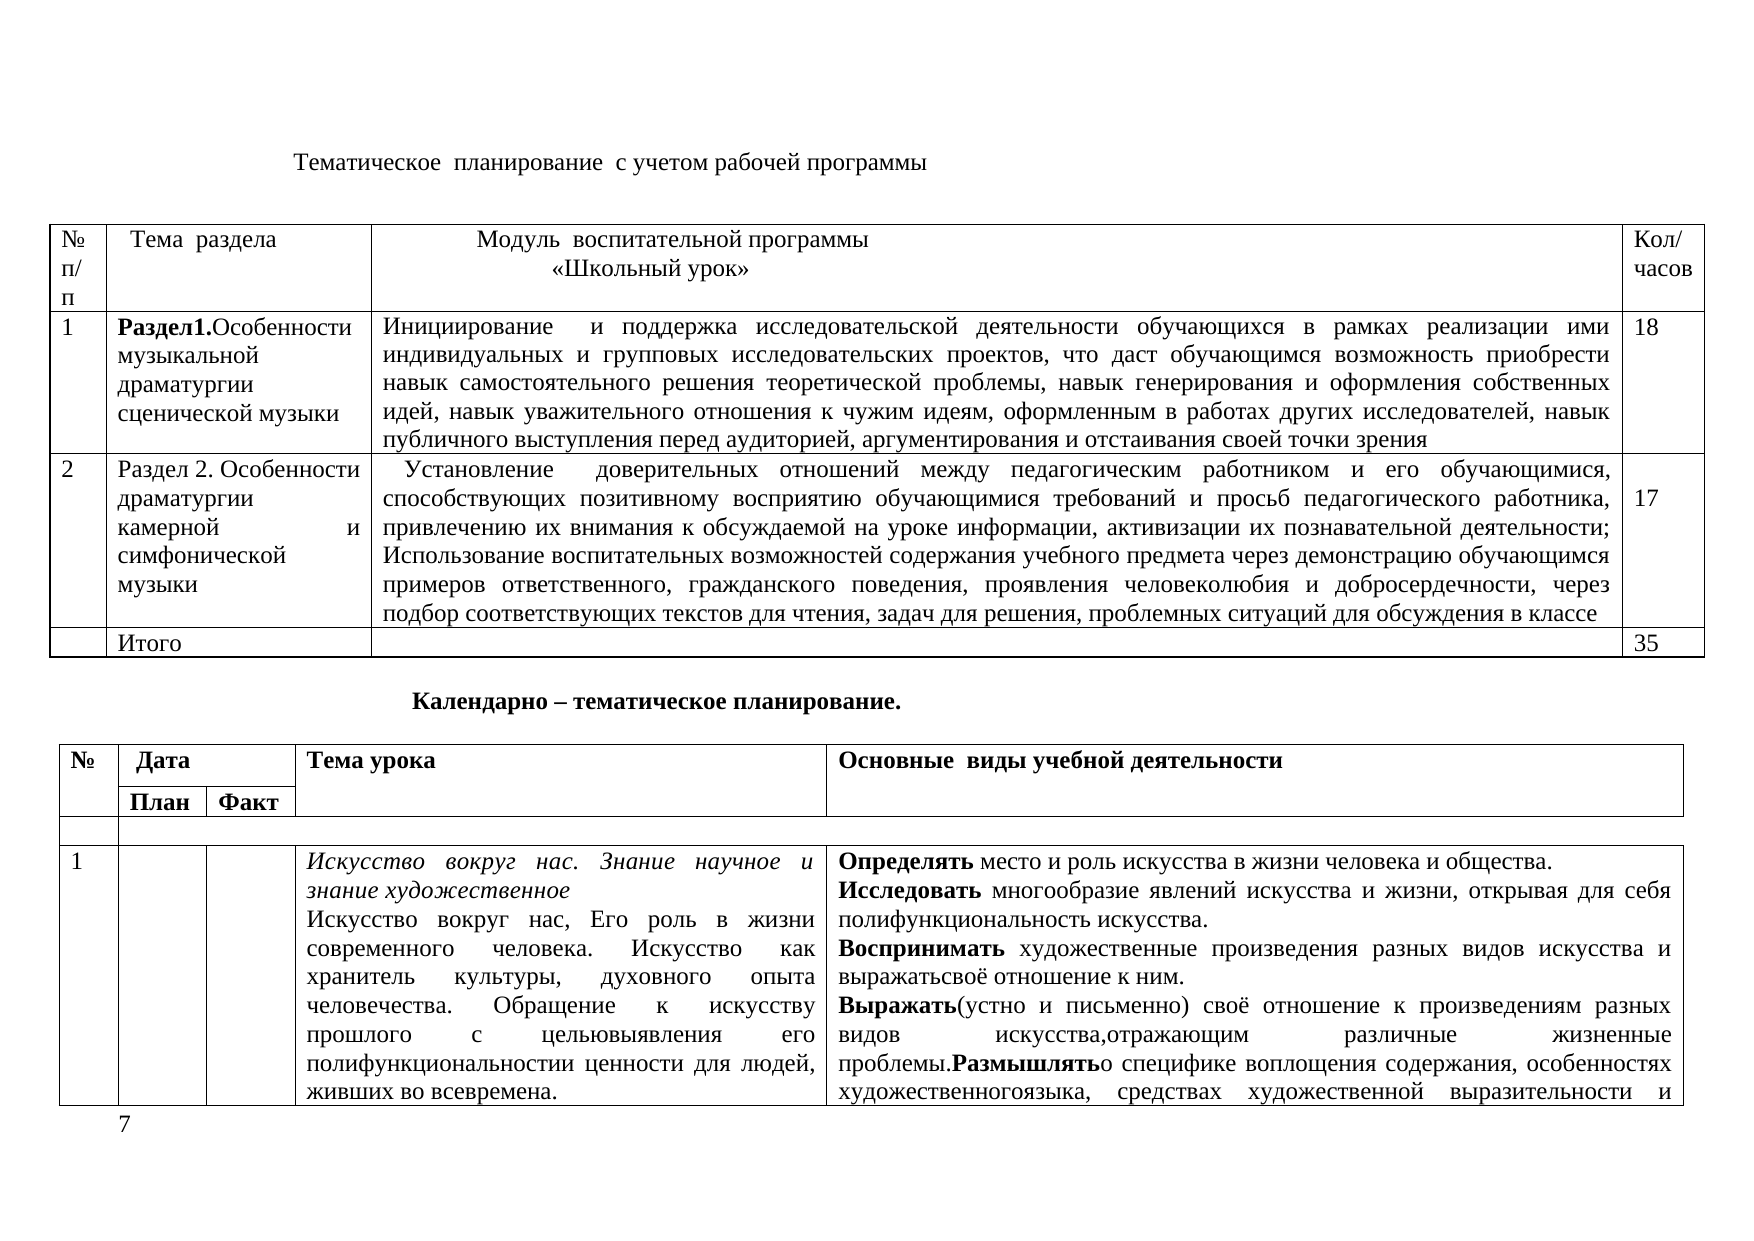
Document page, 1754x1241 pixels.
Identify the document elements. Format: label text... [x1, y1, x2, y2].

table_cell План [119, 787, 206, 816]
table_cell Инициирование и поддержка исследовательской деятельности обучающихся в рамках реализации ими индивидуальных и групповых исследовательских проектов, что даст обучающимся возможность приобрести навык самостоятельного решения теоретической проблемы, навык генерирования и оформления собственных идей, навык уважительного отношения к чужим идеям, оформленным в работах других исследователей, навык публичного выступления перед аудиторией, аргументирования и отстаивания своей точки зрения [372, 312, 1622, 453]
text Тематическое планирование с учетом рабочей программы [118, 147, 1636, 176]
table_cell [60, 817, 118, 845]
table_cell Факт [207, 787, 295, 816]
table_cell 1 [51, 312, 106, 453]
table_header Тема урока [296, 745, 826, 816]
table_header № [60, 745, 118, 816]
table_cell Итого [107, 628, 371, 656]
table_cell [51, 628, 106, 656]
table_cell [119, 846, 206, 1105]
table_cell 2 [51, 454, 106, 627]
table_header Модуль воспитательной программы «Школьный урок» [372, 225, 1622, 311]
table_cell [296, 846, 826, 1105]
table_cell 18 [1623, 312, 1704, 453]
table_header Дата [119, 745, 295, 786]
table_header Основные виды учебной деятельности [827, 745, 1683, 816]
table_header Кол/ часов [1623, 225, 1704, 311]
table_cell [207, 846, 295, 1105]
text Календарно – тематическое планирование. [118, 686, 1636, 715]
table_cell Раздел1.Особенности музыкальной драматургии сценической музыки [107, 312, 371, 453]
table_header № п/п [51, 225, 106, 311]
table_header Тема раздела [107, 225, 371, 311]
table_cell Раздел 2. Особенности драматургии камерной и симфонической музыки [107, 454, 371, 627]
table_cell [372, 628, 1622, 656]
table_cell 1 [60, 846, 118, 1105]
table_cell Установление доверительных отношений между педагогическим работником и его обучающимися, способствующих позитивному восприятию обучающимися требований и просьб педагогического работника, привлечению их внимания к обсуждаемой на уроке информации, активизации их познавательной деятельности; Использование воспитательных возможностей содержания учебного предмета через демонстрацию обучающимся примеров ответственного, гражданского поведения, проявления человеколюбия и добросердечности, через подбор соответствующих текстов для чтения, задач для решения, проблемных ситуаций для обсуждения в классе [372, 454, 1622, 627]
table_cell 35 [1623, 628, 1704, 656]
table_cell 17 [1623, 454, 1704, 627]
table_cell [827, 846, 1683, 1105]
